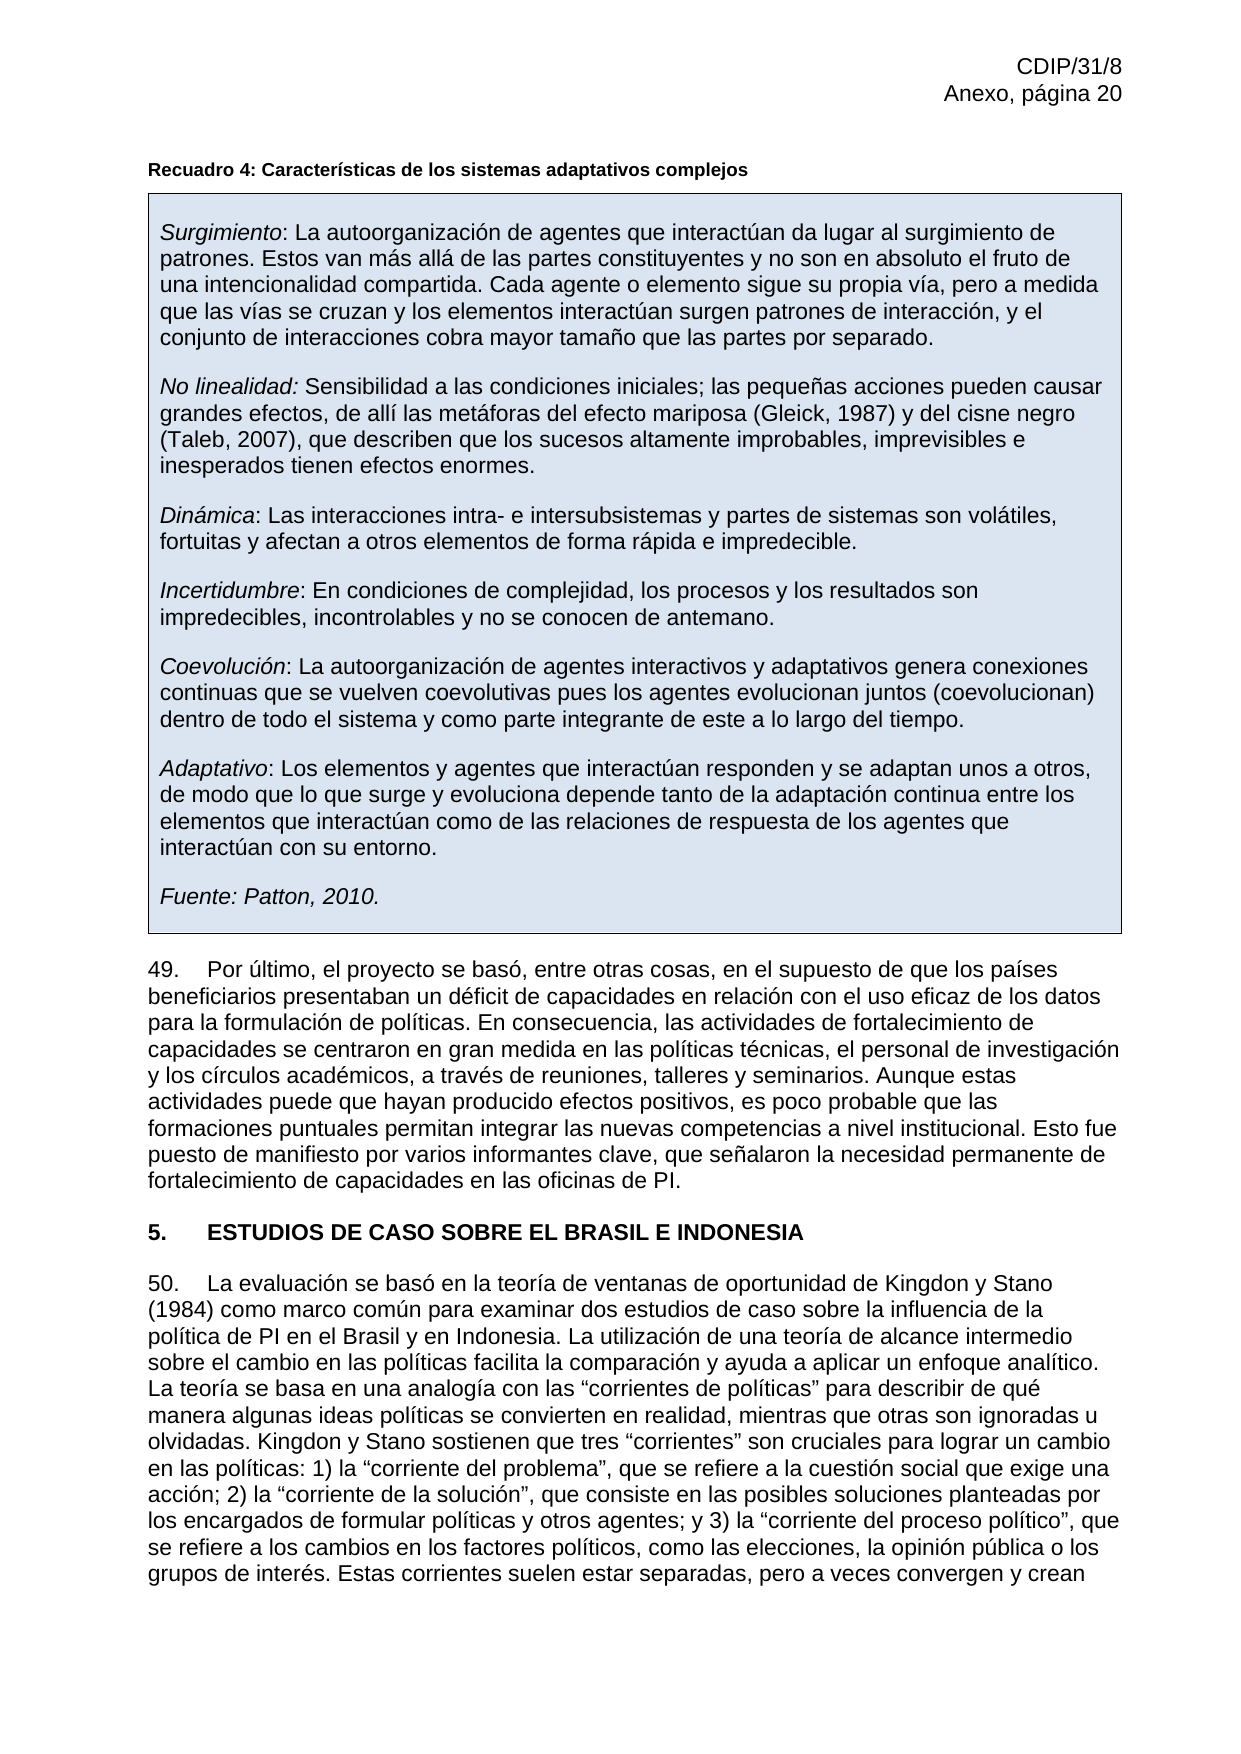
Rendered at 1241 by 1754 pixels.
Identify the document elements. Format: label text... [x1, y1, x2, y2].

table_header Surgimiento: La autoorganización de agentes que interactúan da lugar al surgimiento de patrones. Estos van más allá de las partes constituyentes y no son en absoluto el fruto de una intencionalidad compartida. Cada agente o elemento sigue su propia vía, pero a medida que las vías se cruzan y los elementos interactúan surgen patrones de interacción, y el conjunto de interacciones cobra mayor tamaño que las partes por separado. No linealidad: Sensibilidad a las condiciones iniciales; las pequeñas acciones pueden causar grandes efectos, de allí las metáforas del efecto mariposa (Gleick, 1987) y del cisne negro (Taleb, 2007), que describen que los sucesos altamente improbables, imprevisibles e inesperados tienen efectos enormes. Dinámica: Las interacciones intra- e intersubsistemas y partes de sistemas son volátiles, fortuitas y afectan a otros elementos de forma rápida e impredecible. Incertidumbre: En condiciones de complejidad, los procesos y los resultados son impredecibles, incontrolables y no se conocen de antemano. Coevolución: La autoorganización de agentes interactivos y adaptativos genera conexiones continuas que se vuelven coevolutivas pues los agentes evolucionan juntos (coevolucionan) dentro de todo el sistema y como parte integrante de este a lo largo del tiempo. Adaptativo: Los elementos y agentes que interactúan responden y se adaptan unos a otros, de modo que lo que surge y evoluciona depende tanto de la adaptación continua entre los elementos que interactúan como de las relaciones de respuesta de los agentes que interactúan con su entorno. Fuente: Patton, 2010. [149, 194, 1121, 932]
subtitle 5. ESTUDIOS DE CASO SOBRE EL BRASIL E INDONESIA [148, 1219, 1122, 1245]
text Recuadro 4: Características de los sistemas adaptativos complejos [148, 158, 1122, 180]
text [148, 1270, 1122, 1586]
text Por último, el proyecto se basó, entre otras cosas, en el supuesto de que los países beneficiarios presentaban un déficit de capacidades en relación con el uso eficaz de los datos para la formulación de políticas. En consecuencia, las actividades de fortalecimiento de capacidades se centraron en gran medida en las políticas técnicas, el personal de investigación y los círculos académicos, a través de reuniones, talleres y seminarios. Aunque estas actividades puede que hayan producido efectos positivos, es poco probable que las formaciones puntuales permitan integrar las nuevas competencias a nivel institucional. Esto fue puesto de manifiesto por varios informantes clave, que señalaron la necesidad permanente de fortalecimiento de capacidades en las oficinas de PI. [148, 956, 1122, 1194]
